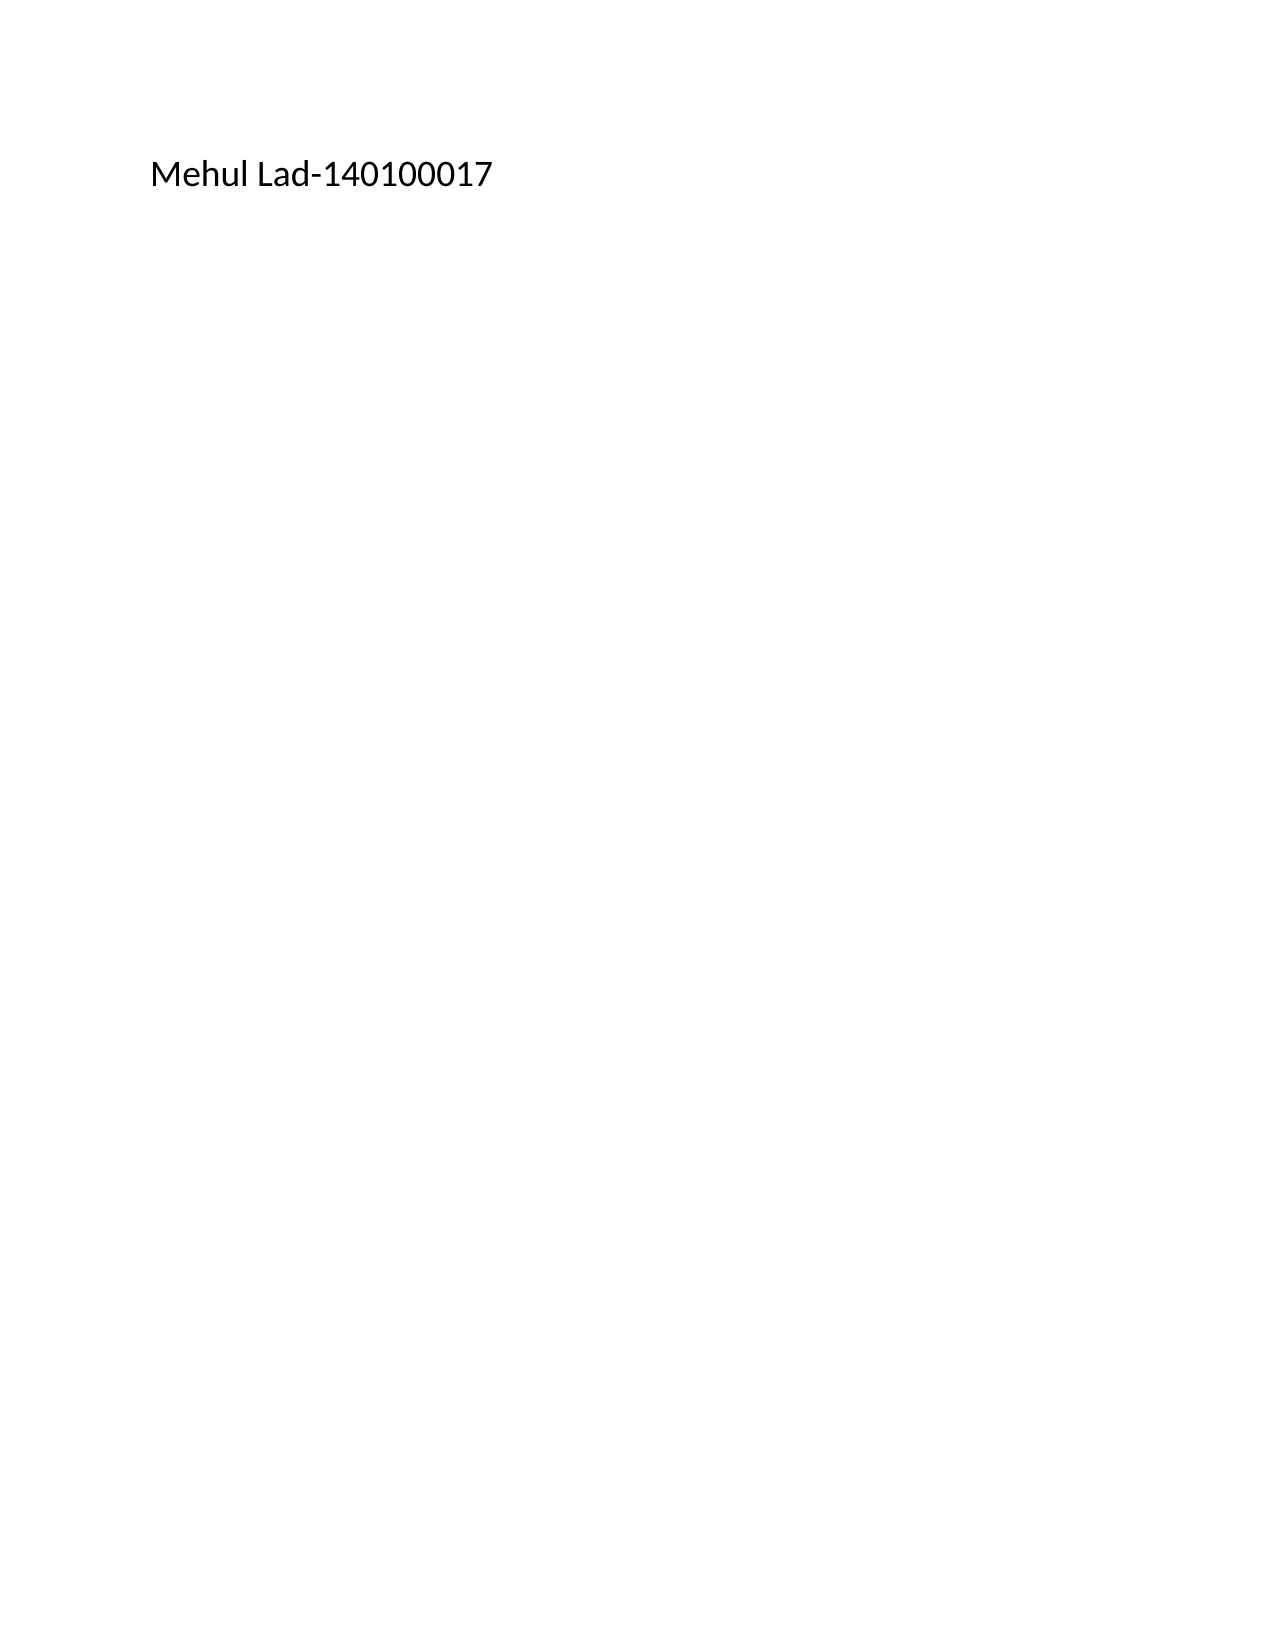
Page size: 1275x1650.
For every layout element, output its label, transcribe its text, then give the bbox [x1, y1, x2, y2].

text Mehul Lad-140100017 [150, 150, 1125, 196]
